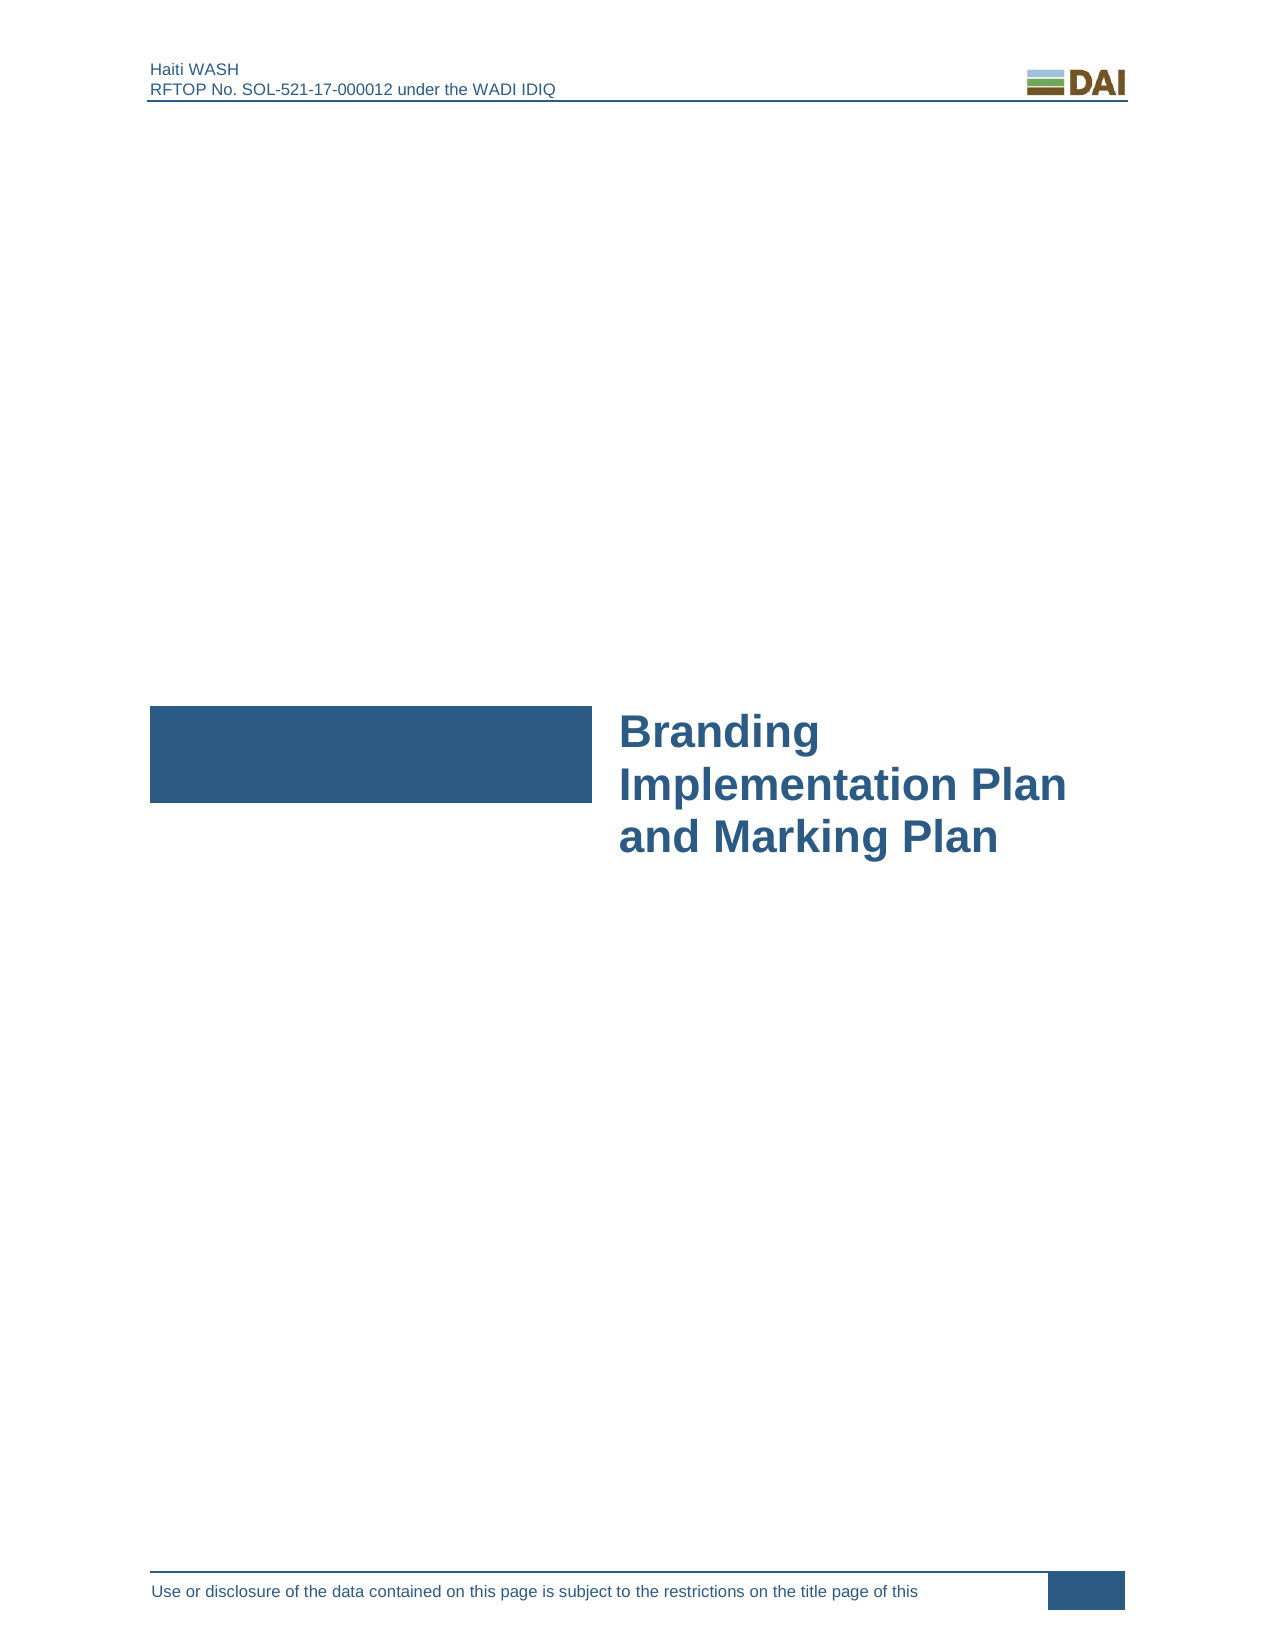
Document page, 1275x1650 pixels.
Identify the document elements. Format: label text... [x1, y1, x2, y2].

text Haiti WASH [150, 59, 1137, 79]
text RFTOP No. SOL-521-17-000012 under the WADI IDIQ [150, 79, 1137, 98]
text Branding Implementation Plan and Marking Plan [619, 704, 1075, 862]
